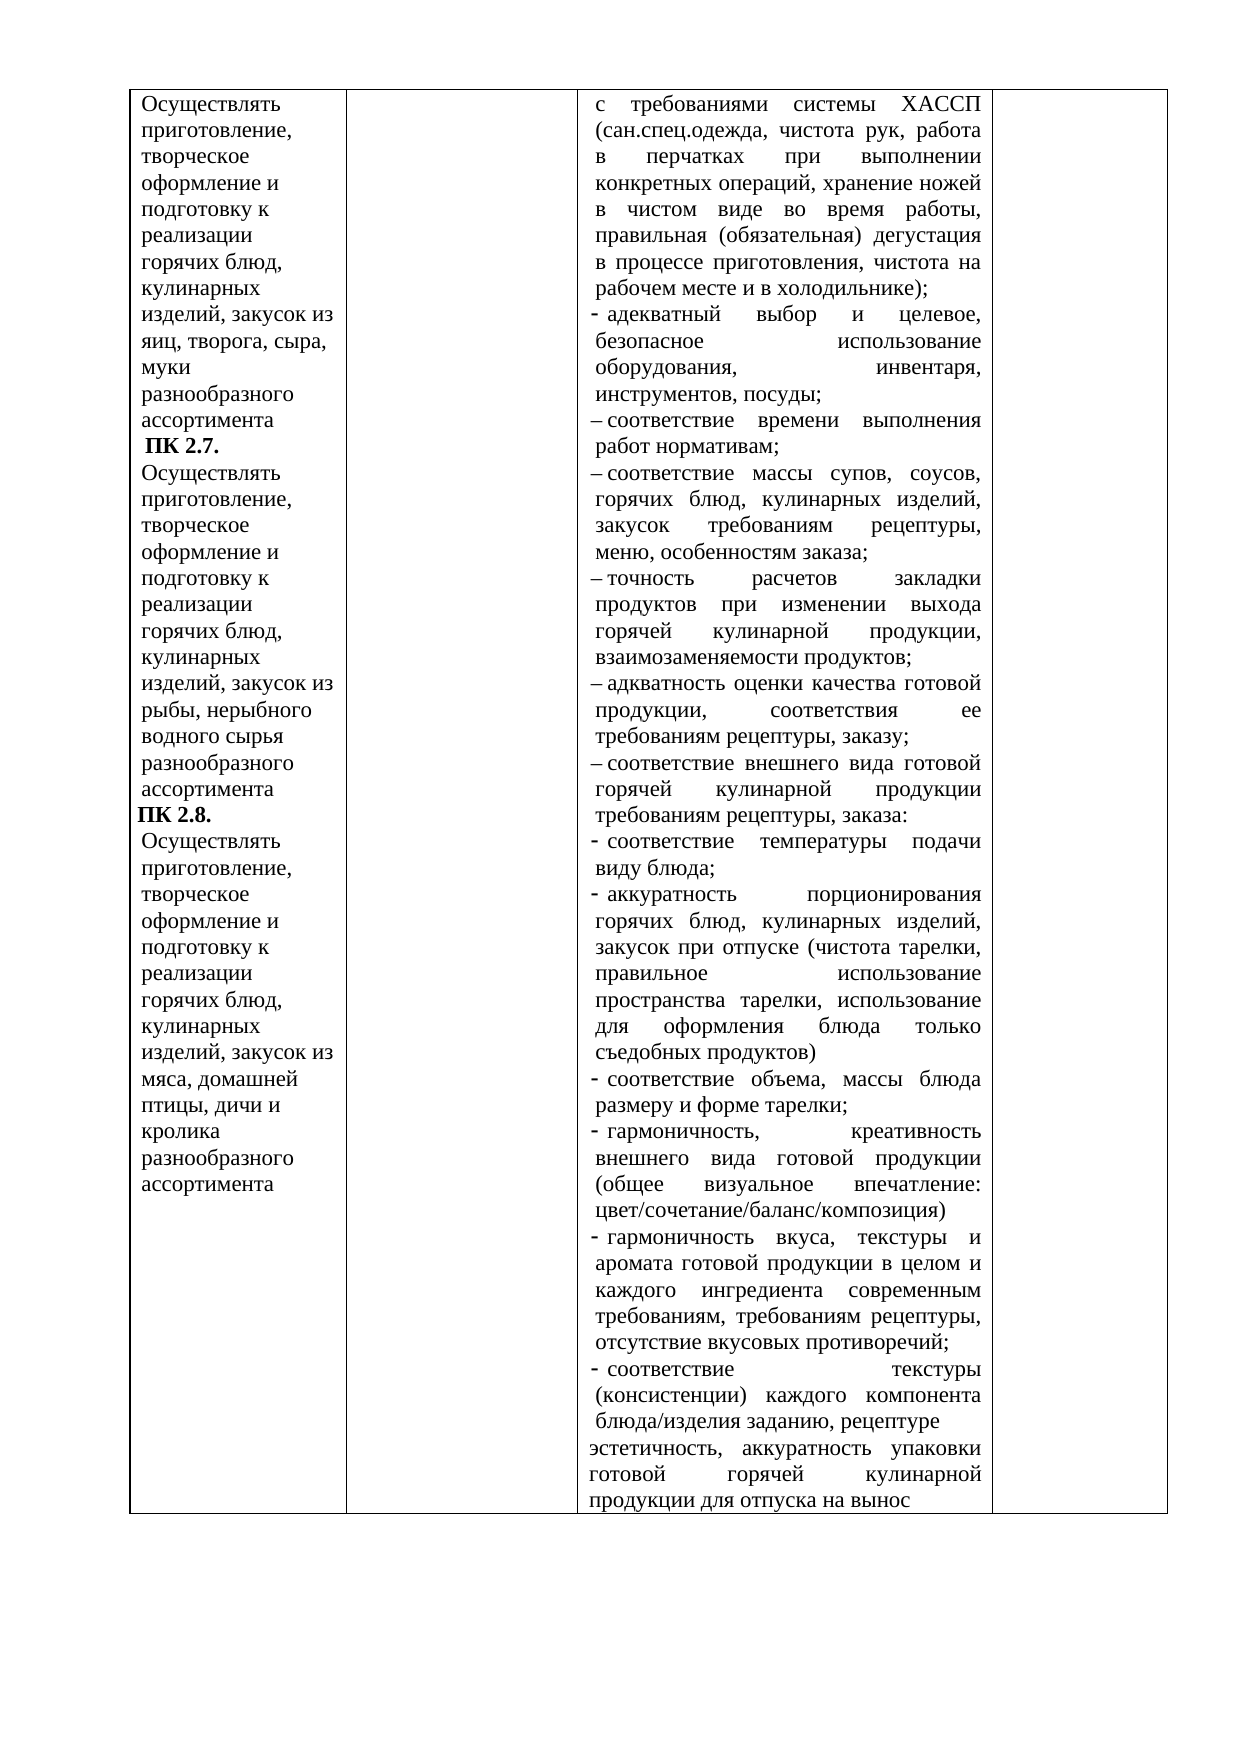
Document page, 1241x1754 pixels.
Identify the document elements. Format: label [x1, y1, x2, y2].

table_cell [347, 90, 577, 1513]
table_cell [131, 90, 346, 1513]
table_cell [578, 90, 992, 1513]
